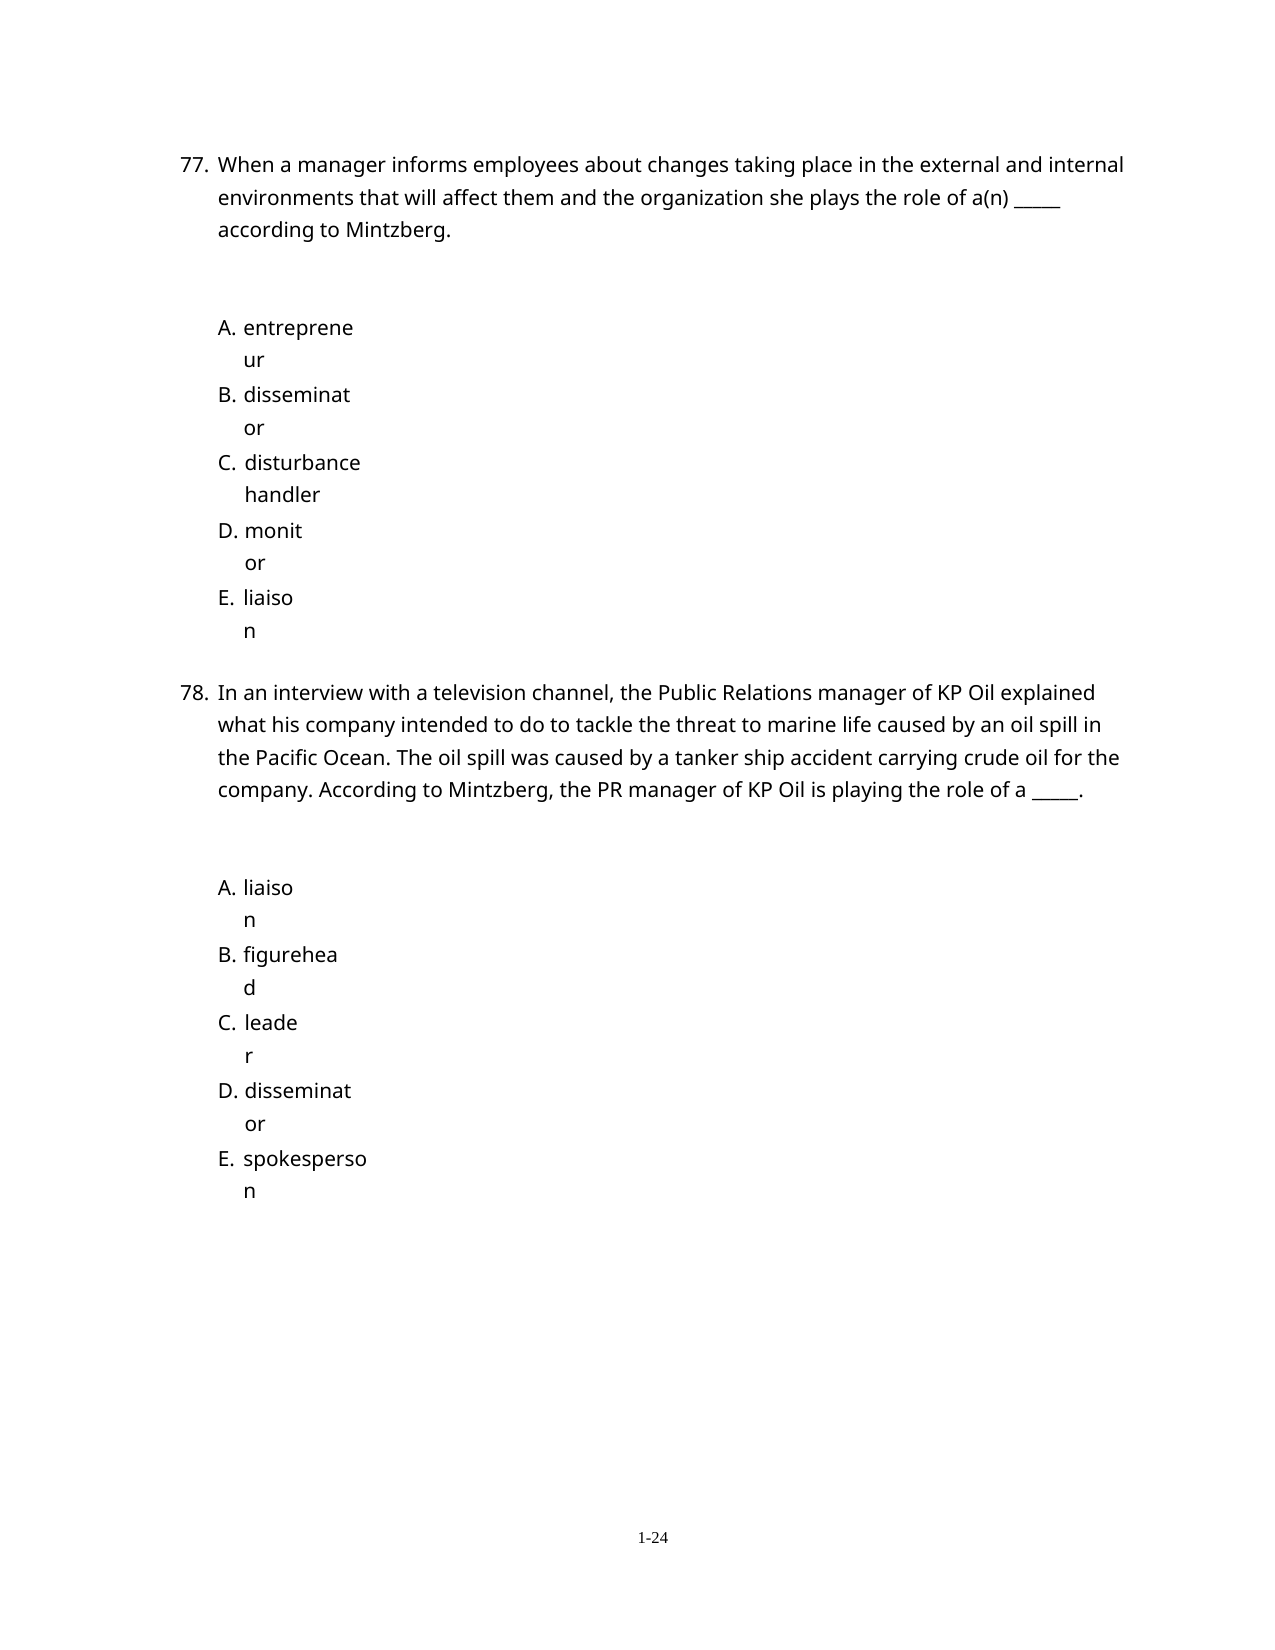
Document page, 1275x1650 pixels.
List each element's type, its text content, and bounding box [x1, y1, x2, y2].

table_header When a manager informs employees about changes taking place in the external and internal environments that will affect them and the organization she plays the role of a(n) _____ according to Mintzberg. [218, 150, 1125, 648]
table_header 77. [180, 150, 218, 648]
table_header 78. [180, 678, 218, 1209]
table_header In an interview with a television channel, the Public Relations manager of KP Oil explained what his company intended to do to tackle the threat to marine life caused by an oil spill in the Pacific Ocean. The oil spill was caused by a tanker ship accident carrying crude oil for the company. According to Mintzberg, the PR manager of KP Oil is playing the role of a _____. [218, 678, 1125, 1209]
